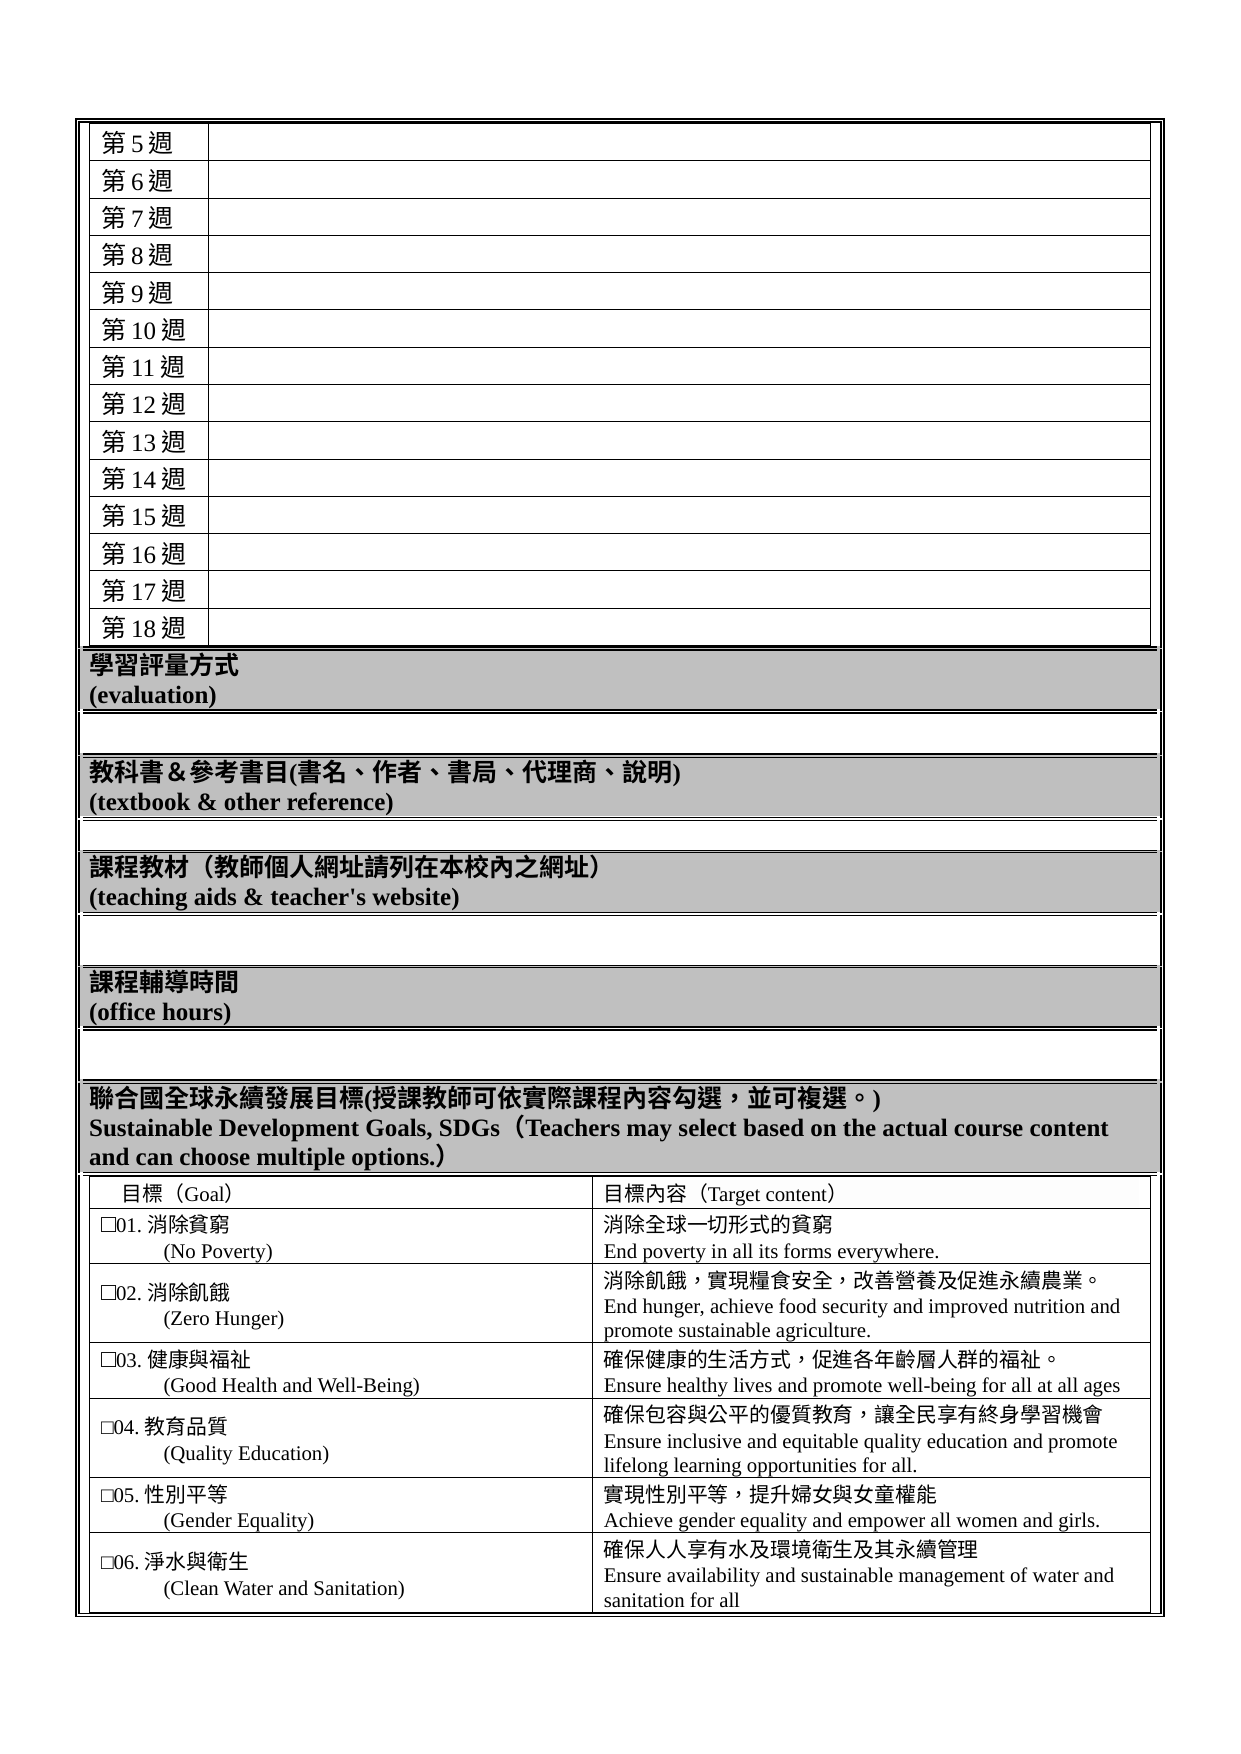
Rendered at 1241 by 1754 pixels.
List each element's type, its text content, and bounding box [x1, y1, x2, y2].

table_cell [90, 571, 208, 608]
table_cell 課程輔導時間 (office hours) [80, 965, 1161, 1026]
table_cell [90, 460, 208, 496]
table_cell [209, 460, 1150, 496]
table_cell [209, 124, 1150, 160]
table_cell [209, 497, 1150, 533]
table_cell [209, 534, 1150, 570]
table_cell [78, 912, 1162, 965]
table_cell [209, 348, 1150, 384]
table_cell [209, 385, 1150, 421]
table_cell 聯合國全球永續發展目標(授課教師可依實際課程內容勾選，並可複選。) Sustainable Development Goals, SDGs（Teachers may select based on the actual course content and can choose multiple options.） [78, 1079, 1162, 1172]
table_cell [90, 273, 208, 309]
table_cell [90, 385, 208, 421]
table_cell [78, 1026, 1162, 1079]
table_cell [209, 273, 1150, 309]
table_cell [90, 534, 208, 570]
table_cell [90, 161, 208, 198]
table_cell [209, 310, 1150, 347]
table_cell 課程教材（教師個人網址請列在本校內之網址） (teaching aids & teacher's website) [78, 850, 1162, 912]
table_cell [90, 199, 208, 235]
table_cell [90, 497, 208, 533]
table_cell [209, 571, 1150, 608]
table_cell [78, 816, 1162, 850]
table_cell [80, 123, 89, 646]
table_cell [90, 348, 208, 384]
table_cell 教科書＆參考書目(書名、作者、書局、代理商、說明) (textbook & other reference) [78, 753, 1162, 816]
table_cell [209, 422, 1150, 459]
table_cell [209, 161, 1150, 198]
table_cell [78, 1172, 1162, 1613]
table_cell [78, 709, 1162, 753]
table_cell [90, 124, 208, 160]
table_cell [1151, 123, 1160, 646]
table_cell 學習評量方式 (evaluation) [78, 646, 1162, 709]
table_cell [90, 422, 208, 459]
table_cell [209, 609, 1150, 645]
table_cell [209, 236, 1150, 272]
table_cell [90, 236, 208, 272]
table_cell [90, 609, 208, 645]
table_cell [90, 310, 208, 347]
table_cell [209, 199, 1150, 235]
